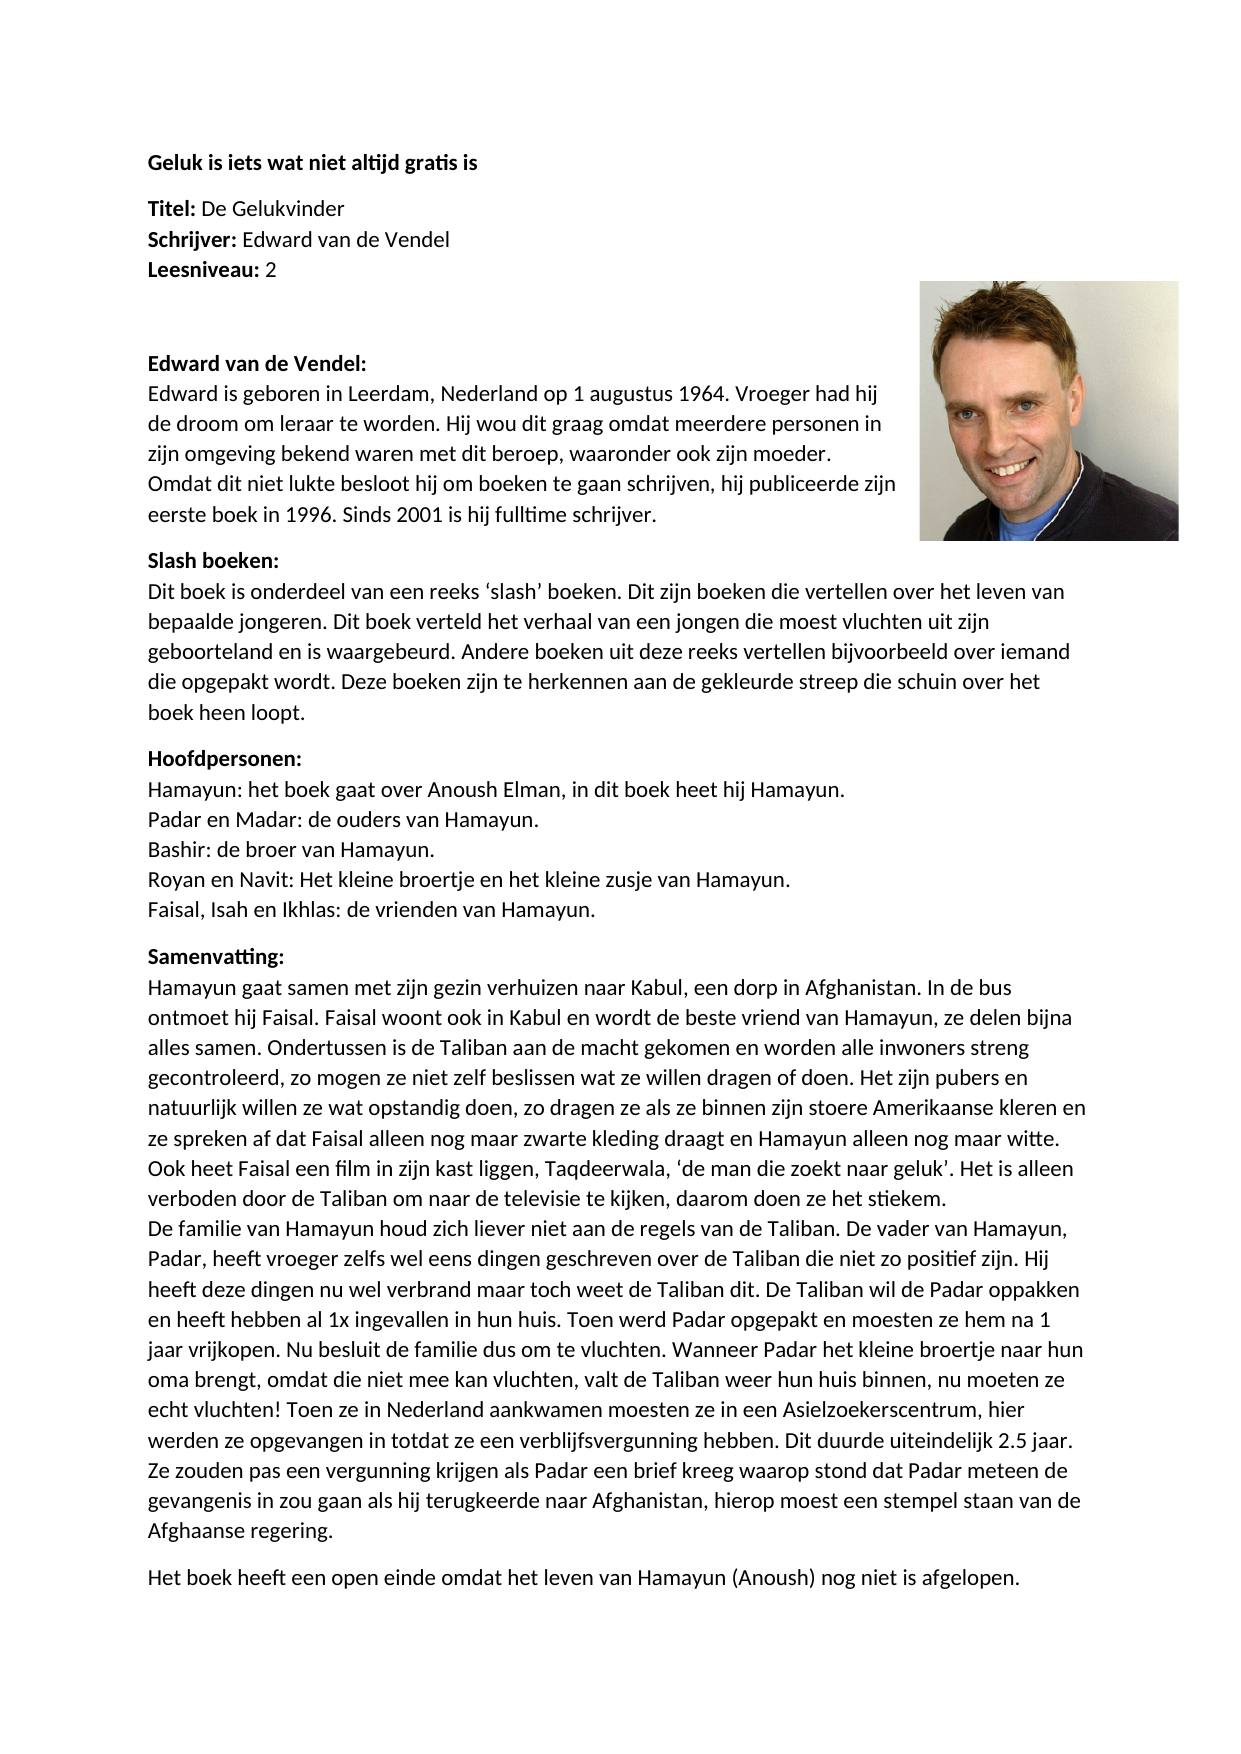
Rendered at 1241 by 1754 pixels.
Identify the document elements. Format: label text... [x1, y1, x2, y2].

text Geluk is iets wat niet altijd gratis is [148, 148, 1093, 176]
text Hoofdpersonen: Hamayun: het boek gaat over Anoush Elman, in dit boek heet hij Hamayun. Padar en Madar: de ouders van Hamayun. Bashir: de broer van Hamayun. Royan en Navit: Het kleine broertje en het kleine zusje van Hamayun. Faisal, Isah en Ikhlas: de vrienden van Hamayun. [148, 744, 1093, 923]
text Slash boeken: Dit boek is onderdeel van een reeks ‘slash’ boeken. Dit zijn boeken die vertellen over het leven van bepaalde jongeren. Dit boek verteld het verhaal van een jongen die moest vluchten uit zijn geboorteland en is waargebeurd. Andere boeken uit deze reeks vertellen bijvoorbeeld over iemand die opgepakt wordt. Deze boeken zijn te herkennen aan de gekleurde streep die schuin over het boek heen loopt. [148, 547, 1093, 726]
picture [919, 281, 1179, 541]
text Samenvatting: Hamayun gaat samen met zijn gezin verhuizen naar Kabul, een dorp in Afghanistan. In de bus ontmoet hij Faisal. Faisal woont ook in Kabul en wordt de beste vriend van Hamayun, ze delen bijna alles samen. Ondertussen is de Taliban aan de macht gekomen en worden alle inwoners streng gecontroleerd, zo mogen ze niet zelf beslissen wat ze willen dragen of doen. Het zijn pubers en natuurlijk willen ze wat opstandig doen, zo dragen ze als ze binnen zijn stoere Amerikaanse kleren en ze spreken af dat Faisal alleen nog maar zwarte kleding draagt en Hamayun alleen nog maar witte. Ook heet Faisal een film in zijn kast liggen, Taqdeerwala, ‘de man die zoekt naar geluk’. Het is alleen verboden door de Taliban om naar de televisie te kijken, daarom doen ze het stiekem. De familie van Hamayun houd zich liever niet aan de regels van de Taliban. De vader van Hamayun, Padar, heeft vroeger zelfs wel eens dingen geschreven over de Taliban die niet zo positief zijn. Hij heeft deze dingen nu wel verbrand maar toch weet de Taliban dit. De Taliban wil de Padar oppakken en heeft hebben al 1x ingevallen in hun huis. Toen werd Padar opgepakt en moesten ze hem na 1 jaar vrijkopen. Nu besluit de familie dus om te vluchten. Wanneer Padar het kleine broertje naar hun oma brengt, omdat die niet mee kan vluchten, valt de Taliban weer hun huis binnen, nu moeten ze echt vluchten! Toen ze in Nederland aankwamen moesten ze in een Asielzoekerscentrum, hier werden ze opgevangen in totdat ze een verblijfsvergunning hebben. Dit duurde uiteindelijk 2.5 jaar. Ze zouden pas een vergunning krijgen als Padar een brief kreeg waarop stond dat Padar meteen de gevangenis in zou gaan als hij terugkeerde naar Afghanistan, hierop moest een stempel staan van de Afghaanse regering. [148, 942, 1093, 1544]
text Edward van de Vendel: Edward is geboren in Leerdam, Nederland op 1 augustus 1964. Vroeger had hij de droom om leraar te worden. Hij wou dit graag omdat meerdere personen in zijn omgeving bekend waren met dit beroep, waaronder ook zijn moeder. Omdat dit niet lukte besloot hij om boeken te gaan schrijven, hij publiceerde zijn eerste boek in 1996. Sinds 2001 is hij fulltime schrijver. [148, 349, 919, 528]
text Het boek heeft een open einde omdat het leven van Hamayun (Anoush) nog niet is afgelopen. [148, 1563, 1093, 1591]
text Titel: De Gelukvinder Schrijver: Edward van de Vendel Leesniveau: 2 [148, 194, 1093, 283]
